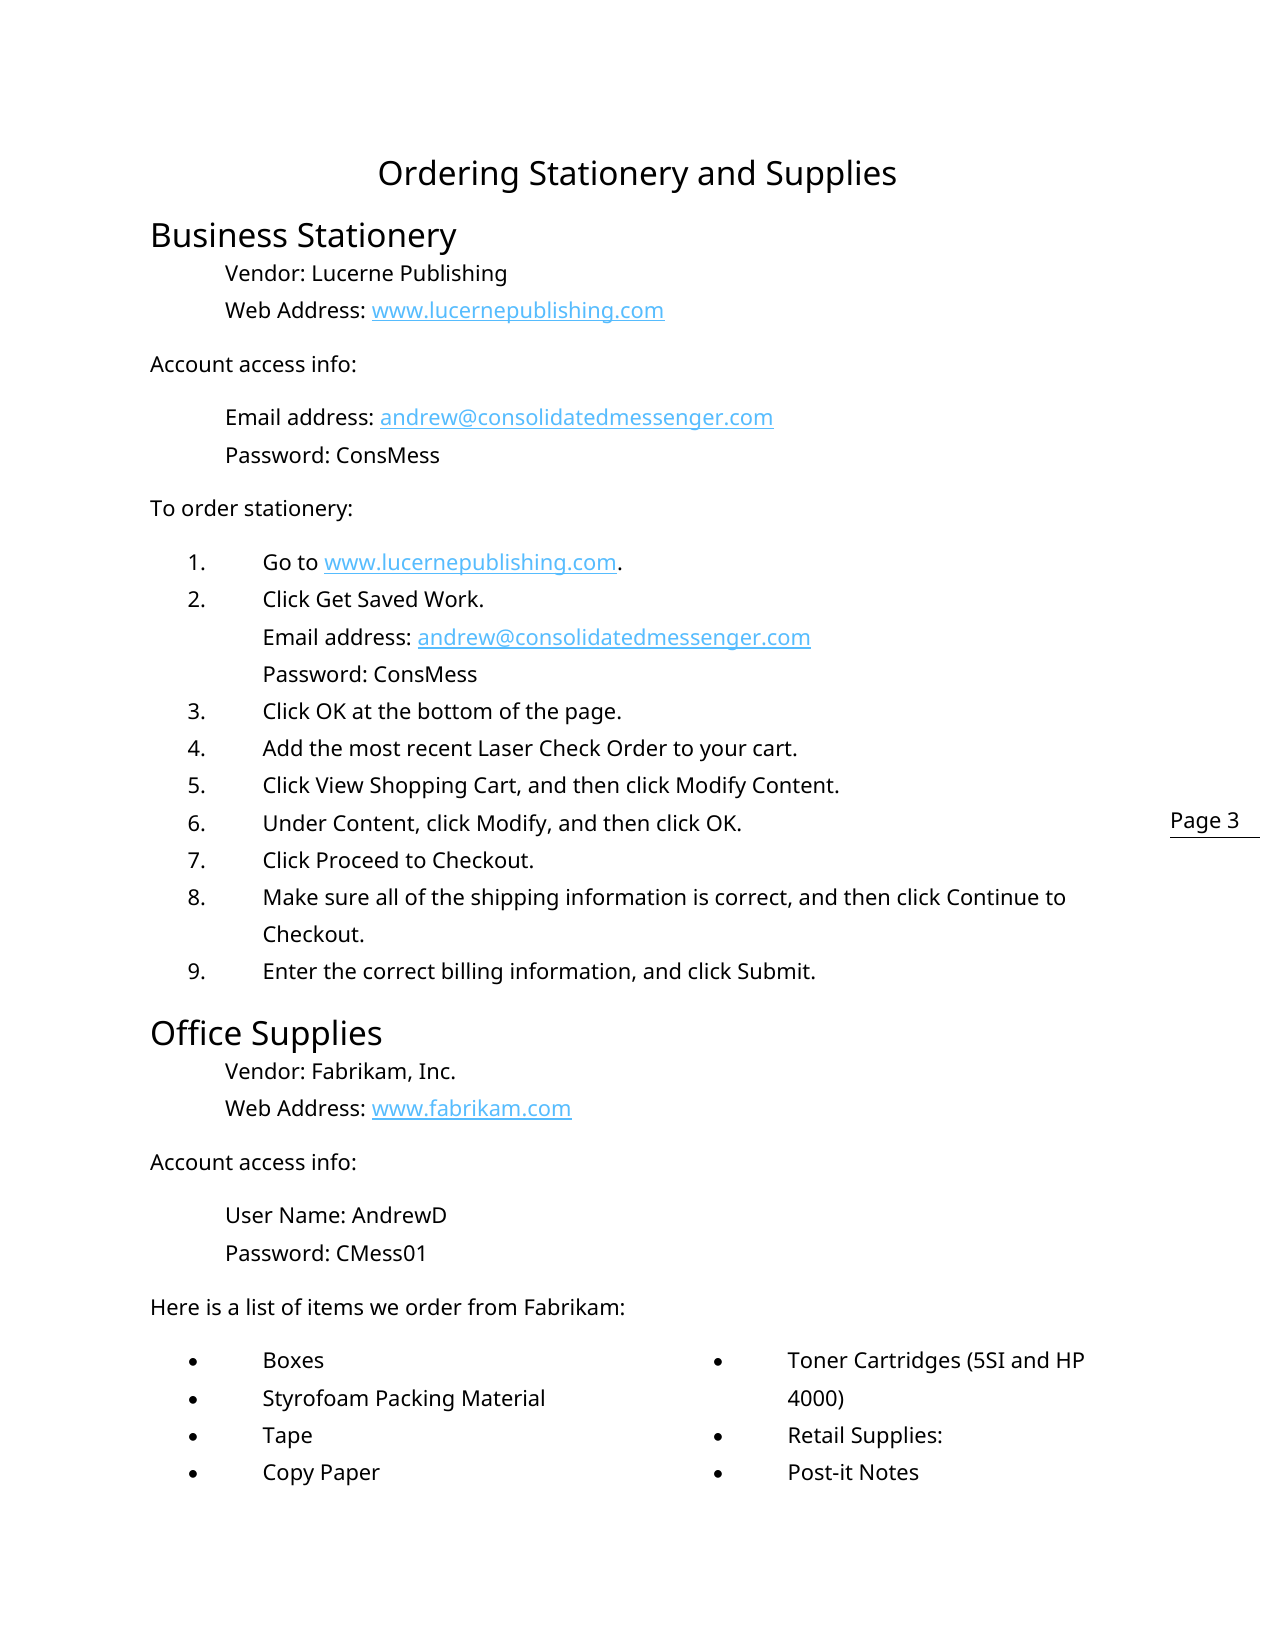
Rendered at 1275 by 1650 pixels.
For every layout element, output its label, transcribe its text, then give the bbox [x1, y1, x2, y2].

list Click Get Saved Work. Email address: andrew@consolidatedmessenger.com Password: ConsMess [187, 584, 1125, 689]
list Make sure all of the shipping information is correct, and then click Continue to Checkout. [187, 882, 1125, 949]
text Account access info: [150, 348, 1125, 378]
list Under Content, click Modify, and then click OK. [187, 808, 1125, 837]
list Click Proceed to Checkout. [187, 845, 1125, 874]
list Click View Shopping Cart, and then click Modify Content. [187, 770, 1125, 800]
list Styrofoam Packing Material [187, 1383, 600, 1412]
list Click OK at the bottom of the page. [187, 696, 1125, 726]
text Vendor: Lucerne Publishing Web Address: www.lucernepublishing.com [225, 257, 1125, 324]
list Copy Paper [187, 1457, 600, 1487]
list Post-it Notes [712, 1457, 1125, 1487]
list Go to www.lucernepublishing.com. [187, 547, 1125, 577]
list Enter the correct billing information, and click Submit. [187, 956, 1125, 986]
text Vendor: Fabrikam, Inc. Web Address: www.fabrikam.com [225, 1056, 1125, 1123]
list Boxes [187, 1345, 600, 1375]
text Account access info: [150, 1147, 1125, 1176]
subtitle Office Supplies [150, 1010, 1125, 1056]
text Email address: andrew@consolidatedmessenger.com Password: ConsMess [225, 402, 1125, 469]
list Retail Supplies: [712, 1420, 1125, 1449]
list Tape [187, 1420, 600, 1449]
text To order stationery: [150, 493, 1125, 523]
text User Name: AndrewD Password: CMess01 [225, 1201, 1125, 1267]
list Toner Cartridges (5SI and HP 4000) [712, 1345, 1125, 1412]
subtitle Business Stationery [150, 212, 1125, 257]
text Here is a list of items we order from Fabrikam: [150, 1292, 1125, 1321]
list Add the most recent Laser Check Order to your cart. [187, 733, 1125, 763]
subtitle Ordering Stationery and Supplies [150, 150, 1125, 195]
